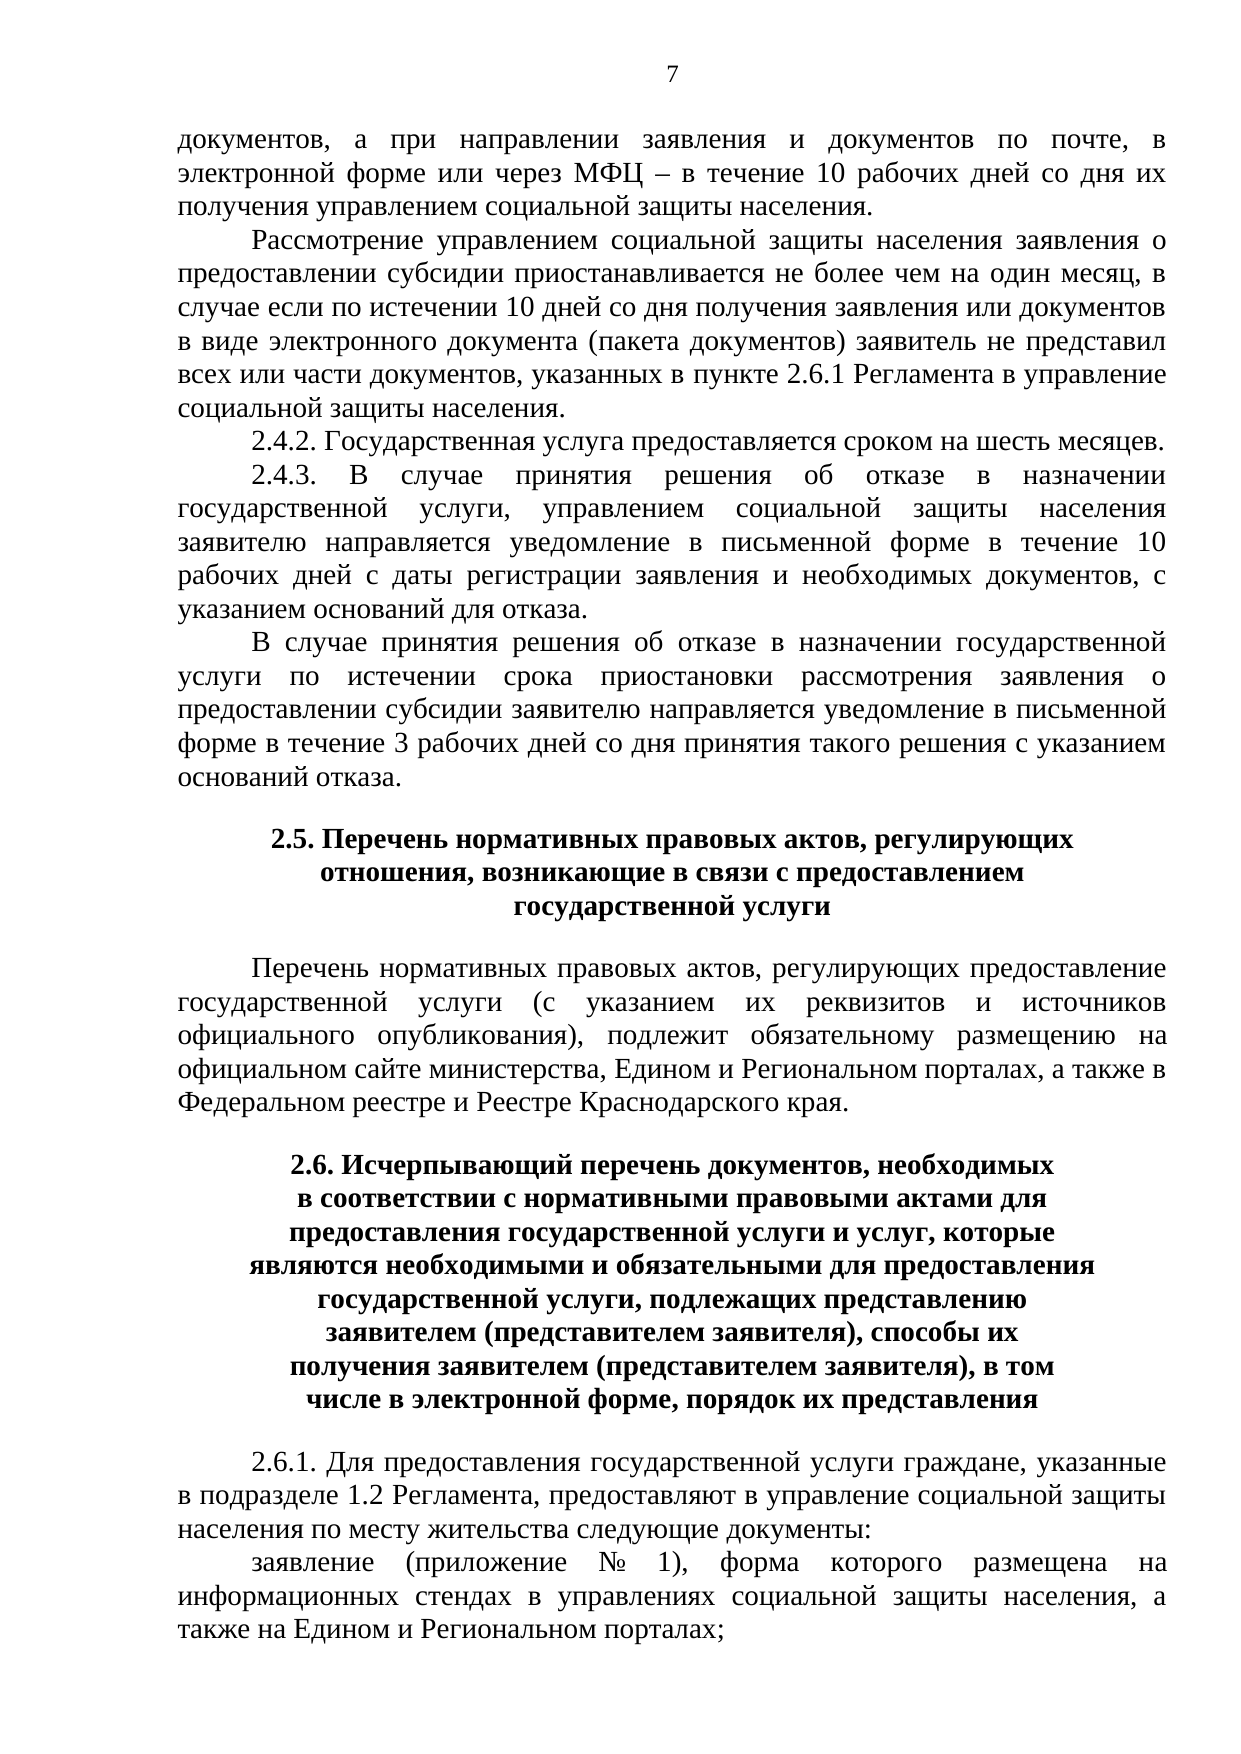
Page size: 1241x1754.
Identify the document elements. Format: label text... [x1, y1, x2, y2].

text 2.4.2. Государственная услуга предоставляется сроком на шесть месяцев. [177, 423, 1167, 457]
text заявление (приложение № 1), форма которого размещена на информационных стендах в управлениях социальной защиты населения, а также на Едином и Региональном порталах; [177, 1544, 1167, 1645]
title в соответствии с нормативными правовыми актами для [177, 1180, 1167, 1214]
title получения заявителем (представителем заявителя), в том [177, 1348, 1167, 1382]
title государственной услуги, подлежащих представлению [177, 1281, 1167, 1314]
text В случае принятия решения об отказе в назначении государственной услуги по истечении срока приостановки рассмотрения заявления о предоставлении субсидии заявителю направляется уведомление в письменной форме в течение 3 рабочих дней со дня принятия такого решения с указанием оснований отказа. [177, 624, 1167, 792]
title предоставления государственной услуги и услуг, которые [177, 1214, 1167, 1247]
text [177, 121, 1167, 222]
title 2.5. Перечень нормативных правовых актов, регулирующих [177, 821, 1167, 854]
title являются необходимыми и обязательными для предоставления [177, 1247, 1167, 1281]
text 2.4.3. В случае принятия решения об отказе в назначении государственной услуги, управлением социальной защиты населения заявителю направляется уведомление в письменной форме в течение 10 рабочих дней с даты регистрации заявления и необходимых документов, с указанием оснований для отказа. [177, 457, 1167, 624]
title числе в электронной форме, порядок их представления [177, 1382, 1167, 1415]
text Перечень нормативных правовых актов, регулирующих предоставление государственной услуги (с указанием их реквизитов и источников официального опубликования), подлежит обязательному размещению на официальном сайте министерства, Едином и Региональном порталах, а также в Федеральном реестре и Реестре Краснодарского края. [177, 950, 1167, 1118]
text 2.6.1. Для предоставления государственной услуги граждане, указанные в подразделе 1.2 Регламента, предоставляют в управление социальной защиты населения по месту жительства следующие документы: [177, 1444, 1167, 1544]
title заявителем (представителем заявителя), способы их [177, 1314, 1167, 1348]
text Рассмотрение управлением социальной защиты населения заявления о предоставлении субсидии приостанавливается не более чем на один месяц, в случае если по истечении 10 дней со дня получения заявления или документов в виде электронного документа (пакета документов) заявитель не представил всех или части документов, указанных в пункте 2.6.1 Регламента в управление социальной защиты населения. [177, 222, 1167, 423]
title 2.6. Исчерпывающий перечень документов, необходимых [177, 1147, 1167, 1180]
title отношения, возникающие в связи с предоставлением [177, 854, 1167, 888]
title государственной услуги [177, 888, 1167, 922]
